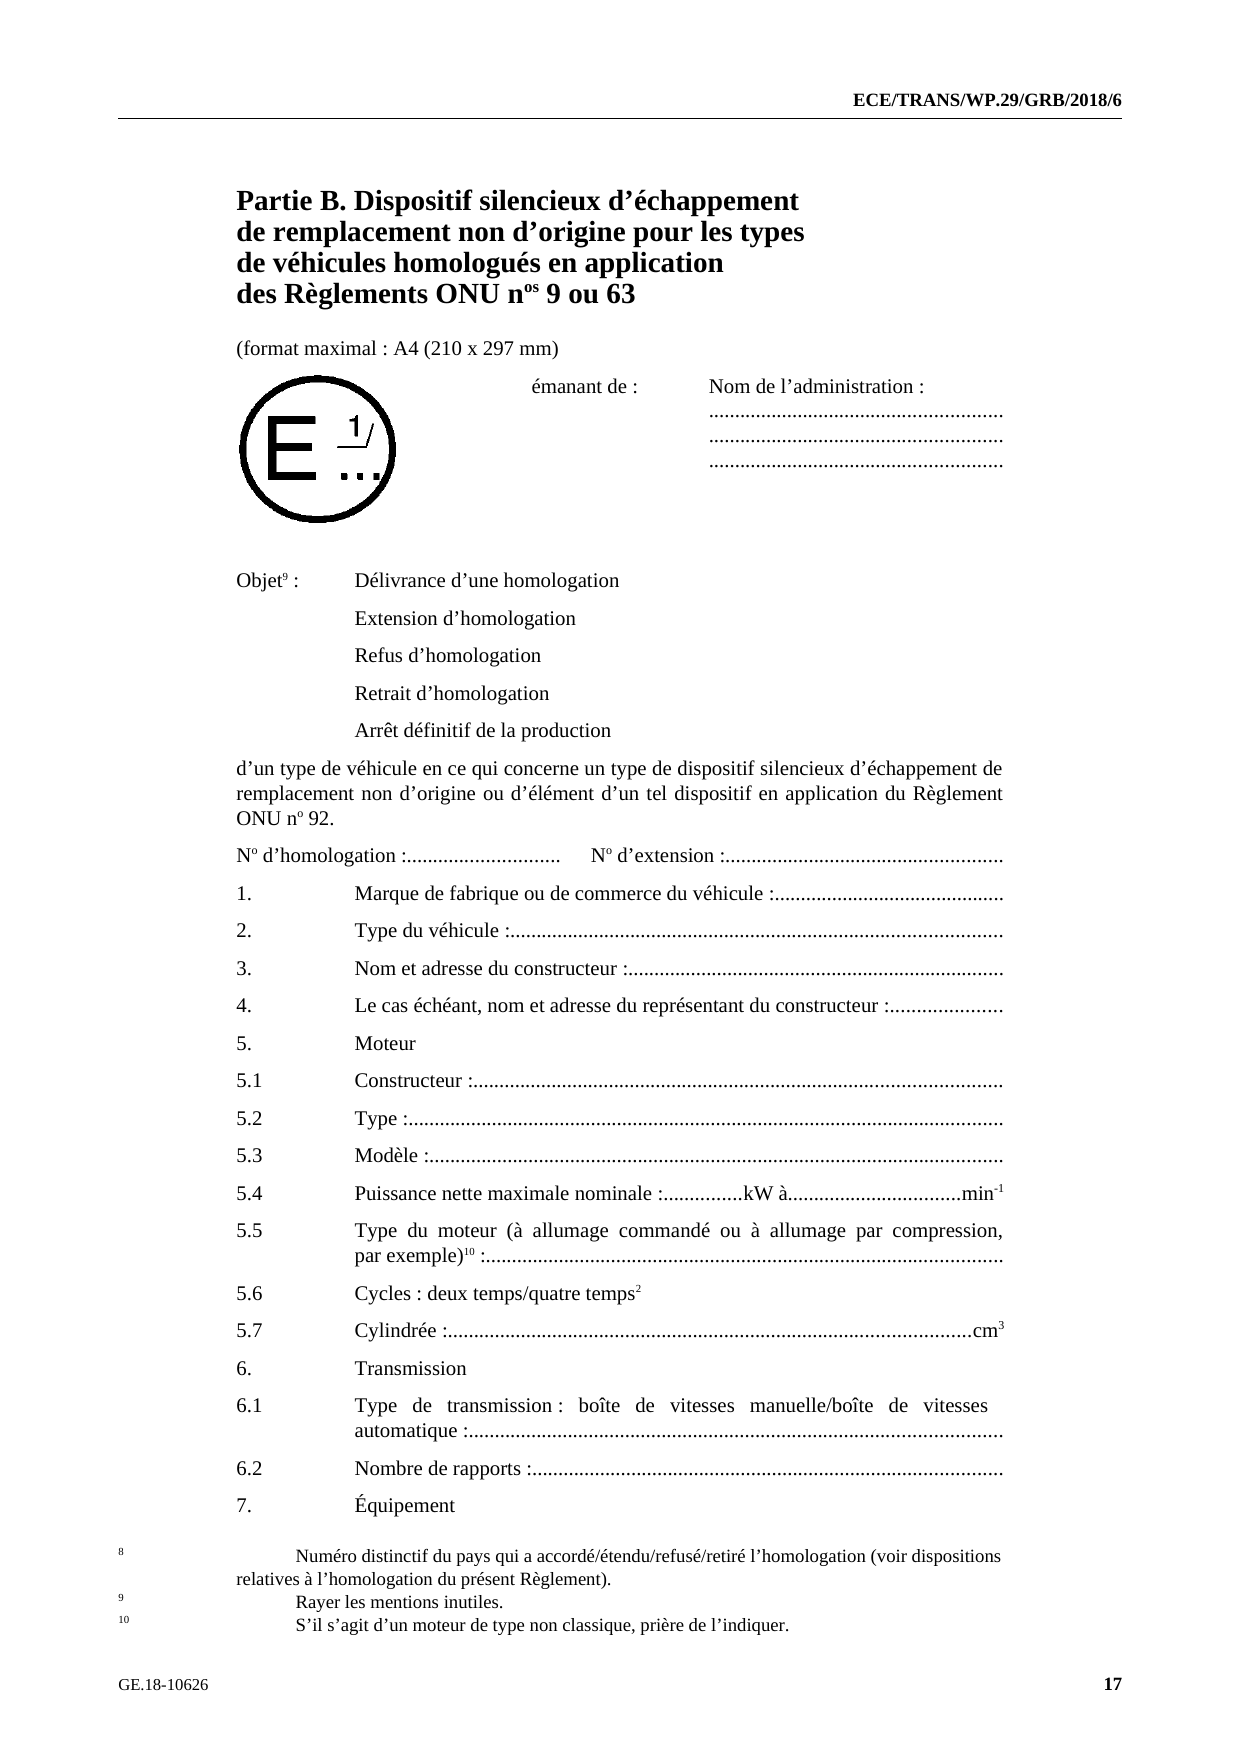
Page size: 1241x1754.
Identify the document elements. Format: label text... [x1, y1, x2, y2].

text 6. Transmission [236, 1355, 1004, 1380]
text Refus d’homologation [354, 642, 1004, 667]
table_header émanant de : [531, 373, 709, 542]
text Partie B. Dispositif silencieux d’échappement de remplacement non d’origine pour les types de véhicules homologués en application des Règlements ONU nos 9 ou 63 [118, 185, 1004, 310]
text Retrait d’homologation [354, 680, 1004, 705]
text 3. Nom et adresse du constructeur : [236, 955, 1004, 980]
table_header [236, 373, 531, 542]
table_header Nom de l’administration : [709, 373, 1004, 542]
text 5.5 Type du moteur (à allumage commandé ou à allumage par compression, par exemple) : [236, 1217, 1004, 1267]
text 5.2 Type : [236, 1105, 1004, 1130]
text Arrêt définitif de la production [354, 717, 1004, 742]
text 6.2 Nombre de rapports : [236, 1455, 1004, 1480]
text 5. Moteur [236, 1030, 1004, 1055]
text 5.4 Puissance nette maximale nominale : kW à min-1 [236, 1180, 1004, 1205]
text 2. Type du véhicule : [236, 917, 1004, 942]
text 5.1 Constructeur : [236, 1067, 1004, 1092]
text 4. Le cas échéant, nom et adresse du représentant du constructeur : [236, 992, 1004, 1017]
text 5.7 Cylindrée : cm3 [236, 1317, 1004, 1342]
text 6.1 Type de transmission : boîte de vitesses manuelle/boîte de vitesses automatique : [236, 1392, 1004, 1442]
text Objet : Délivrance d’une homologation [236, 567, 1004, 592]
text 5.6 Cycles : deux temps/quatre temps2 [236, 1280, 1004, 1305]
text No d’homologation : No d’extension : [236, 842, 1004, 867]
text d’un type de véhicule en ce qui concerne un type de dispositif silencieux d’échappement de remplacement non d’origine ou d’élément d’un tel dispositif en application du Règlement ONU no 92. [236, 755, 1004, 830]
picture [238, 374, 397, 524]
text 1. Marque de fabrique ou de commerce du véhicule : [236, 880, 1004, 905]
text Extension d’homologation [354, 605, 1004, 630]
text 7. Équipement [236, 1492, 1004, 1517]
text 5.3 Modèle : [236, 1142, 1004, 1167]
text (format maximal : A4 (210 x 297 mm) [236, 335, 1004, 360]
